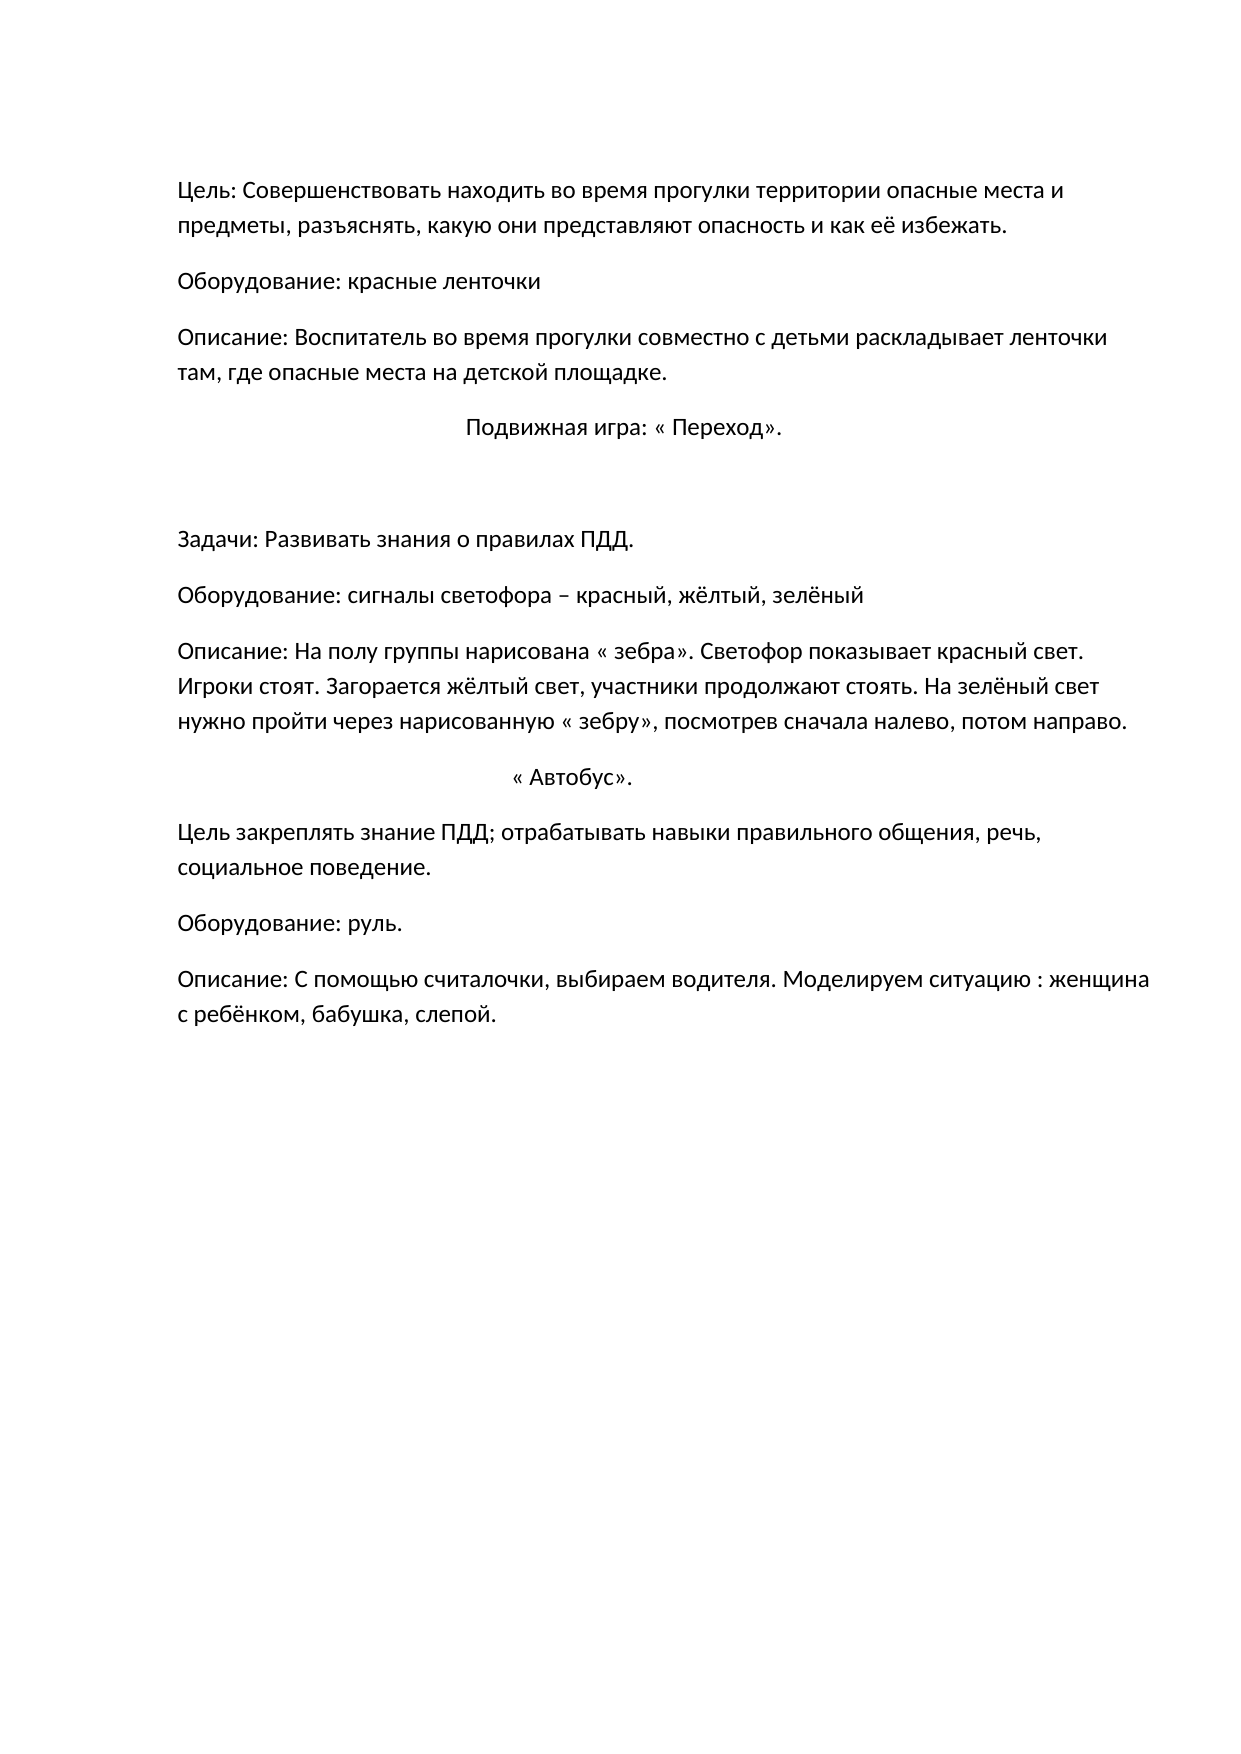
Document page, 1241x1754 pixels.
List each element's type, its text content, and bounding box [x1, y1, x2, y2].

text Цель: Совершенствовать находить во время прогулки территории опасные места и предметы, разъяснять, какую они представляют опасность и как её избежать. [177, 174, 1152, 239]
text « Автобус». [177, 761, 1152, 791]
text Описание: С помощью считалочки, выбираем водителя. Моделируем ситуацию : женщина с ребёнком, бабушка, слепой. [177, 963, 1152, 1029]
text Задачи: Развивать знания о правилах ПДД. [177, 523, 1152, 554]
text Описание: На полу группы нарисована « зебра». Светофор показывает красный свет. Игроки стоят. Загорается жёлтый свет, участники продолжают стоять. На зелёный свет нужно пройти через нарисованную « зебру», посмотрев сначала налево, потом направо. [177, 635, 1152, 735]
text Подвижная игра: « Переход». [177, 411, 1152, 442]
text Оборудование: сигналы светофора – красный, жёлтый, зелёный [177, 579, 1152, 609]
text Цель закреплять знание ПДД; отрабатывать навыки правильного общения, речь, социальное поведение. [177, 816, 1152, 882]
text Описание: Воспитатель во время прогулки совместно с детьми раскладывает ленточки там, где опасные места на детской площадке. [177, 321, 1152, 386]
text Оборудование: красные ленточки [177, 265, 1152, 295]
text Оборудование: руль. [177, 907, 1152, 938]
